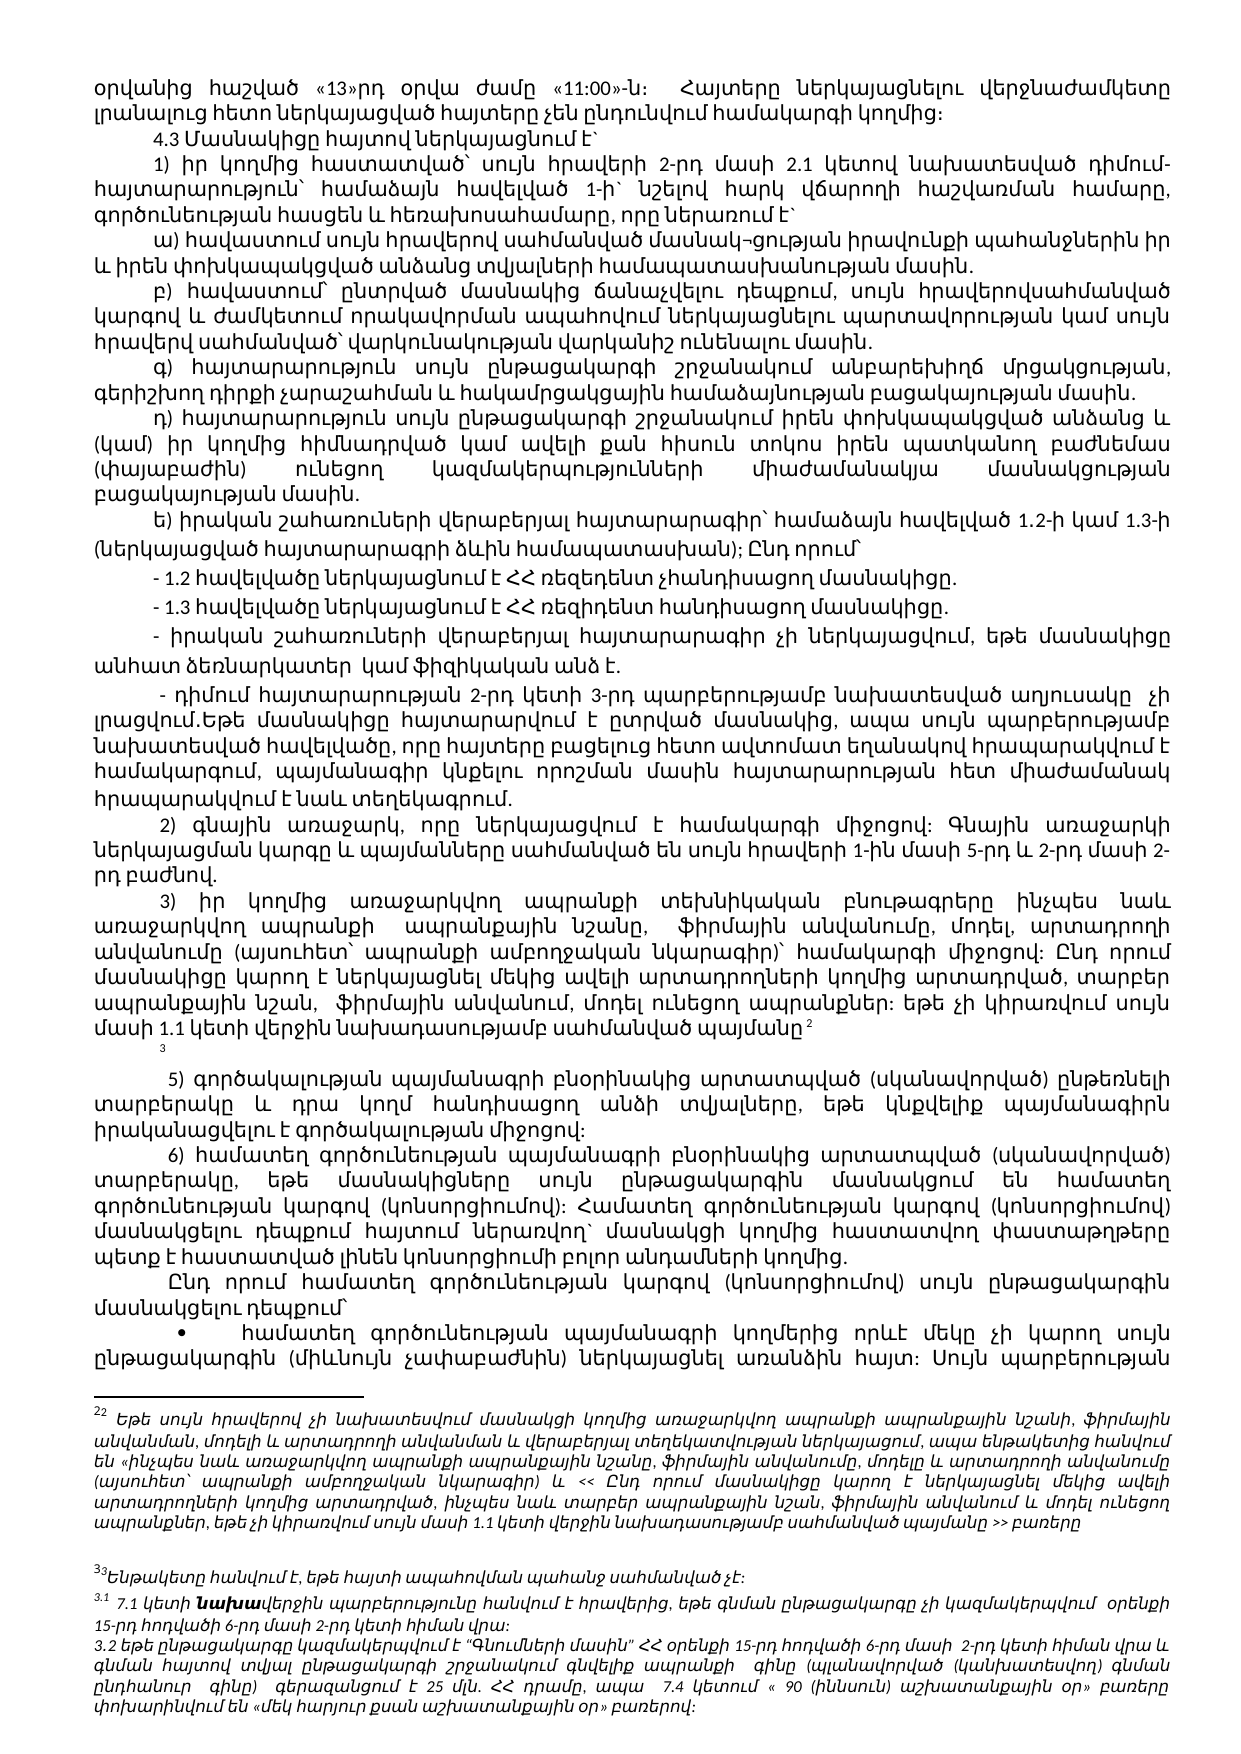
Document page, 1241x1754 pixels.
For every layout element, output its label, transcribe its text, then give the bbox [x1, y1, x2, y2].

text 1) իր կողմից հաստատված՝ սույն հրավերի 2-րդ մասի 2.1 կետով նախատեսված դիմում-հայտարարություն՝ համաձայն հավելված 1-ի` նշելով հարկ վճարողի հաշվառման համարը, գործունեության հասցեն և հեռախոսահամարը, որը ներառում է` [94, 151, 1171, 227]
text ե) իրական շահառուների վերաբերյալ հայտարարագիր՝ համաձայն հավելված 1․2-ի կամ 1.3-ի (ներկայացված հայտարարագրի ձևին համապատասխան); Ընդ որում՝ [94, 507, 1171, 562]
text 2) գնային առաջարկ, որը ներկայացվում է համակարգի միջոցով: Գնային առաջարկի ներկայացման կարգը և պայմանները սահմանված են սույն հրավերի 1-ին մասի 5-րդ և 2-րդ մասի 2-րդ բաժնով. [94, 812, 1171, 888]
text 5) գործակալության պայմանագրի բնօրինակից արտատպված (սկանավորված) ընթեռնելի տարբերակը և դրա կողմ հանդիսացող անձի տվյալները, եթե կնքվելիք պայմանագիրն իրականացվելու է գործակալության միջոցով: [94, 1066, 1171, 1142]
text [94, 75, 1171, 126]
text - 1.3 հավելվածը ներկայացնում է ՀՀ ռեզիդենտ հանդիսացող մասնակիցը. [94, 594, 1171, 620]
text բ) հավաստում՝ ընտրված մասնակից ճանաչվելու դեպքում, սույն հրավերովսահմանված կարգով և ժամկետում որակավորման ապահովում ներկայացնելու պարտավորության կամ սույն հրավերվ սահմանված՝ վարկունակության վարկանիշ ունենալու մասին. [94, 278, 1171, 354]
text - դիմում հայտարարության 2-րդ կետի 3-րդ պարբերությամբ նախատեսված աղյուսակը չի լրացվում․Եթե մասնակիցը հայտարարվում է ըտրված մասնակից, ապա սույն պարբերությամբ նախատեսված հավելվածը, որը հայտերը բացելուց հետո ավտոմատ եղանակով հրապարակվում է համակարգում, պայմանագիր կնքելու որոշման մասին հայտարարության հետ միաժամանակ հրապարակվում է նաև տեղեկագրում. [94, 682, 1171, 812]
text - 1.2 հավելվածը ներկայացնում է ՀՀ ռեզեդենտ չհանդիսացող մասնակիցը. [94, 565, 1171, 591]
text 3) իր կողմից առաջարկվող ապրանքի տեխնիկական բնութագրերը ինչպես նաև առաջարկվող ապրանքի ապրանքային նշանը, ֆիրմային անվանումը, մոդել, արտադրողի անվանումը (այսուհետ՝ ապրանքի ամբողջական նկարագիր)՝ համակարգի միջոցով: Ընդ որում մասնակիցը կարող է ներկայացնել մեկից ավելի արտադրողների կողմից արտադրված, տարբեր ապրանքային նշան, ֆիրմային անվանում, մոդել ունեցող ապրանքներ: եթե չի կիրառվում սույն մասի 1.1 կետի վերջին նախադասությամբ սահմանված պայմանը 2 [94, 888, 1171, 1041]
text Ընդ որում համատեղ գործունեության կարգով (կոնսորցիումով) սույն ընթացակարգին մասնակցելու դեպքում՝ [94, 1269, 1171, 1320]
text ա) հավաստում սույն հրավերով սահմանված մասնակ¬ցության իրավունքի պահանջներին իր և իրեն փոխկապակցված անձանց տվյալների համապատասխանության մասին. [94, 227, 1171, 278]
text - իրական շահառուների վերաբերյալ հայտարարագիր չի ներկայացվում, եթե մասնակիցը անհատ ձեռնարկատեր կամ ֆիզիկական անձ է. [94, 624, 1171, 678]
text 3 [94, 1041, 1171, 1066]
text գ) հայտարարություն սույն ընթացակարգի շրջանակում անբարեխիղճ մրցակցության, գերիշխող դիրքի չարաշահման և հակամրցակցային համաձայնության բացակայության մասին. [94, 354, 1171, 405]
text դ) հայտարարություն սույն ընթացակարգի շրջանակում իրեն փոխկապակցված անձանց և (կամ) իր կողմից հիմնադրված կամ ավելի քան հիսուն տոկոս իրեն պատկանող բաժնեմաս (փայաբաժին) ունեցող կազմակերպությունների միաժամանակյա մասնակցության բացակայության մասին. [94, 405, 1171, 507]
text 4.3 Մասնակիցը հայտով ներկայացնում է` [94, 126, 1171, 151]
text 6) համատեղ գործունեության պայմանագրի բնօրինակից արտատպված (սկանավորված) տարբերակը, եթե մասնակիցները սույն ընթացակարգին մասնակցում են համատեղ գործունեության կարգով (կոնսորցիումով): Համատեղ գործունեության կարգով (կոնսորցիումով) մասնակցելու դեպքում հայտում ներառվող` մասնակցի կողմից հաստատվող փաստաթղթերը պետք է հաստատված լինեն կոնսորցիումի բոլոր անդամների կողմից. [94, 1142, 1171, 1269]
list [94, 1320, 1171, 1371]
